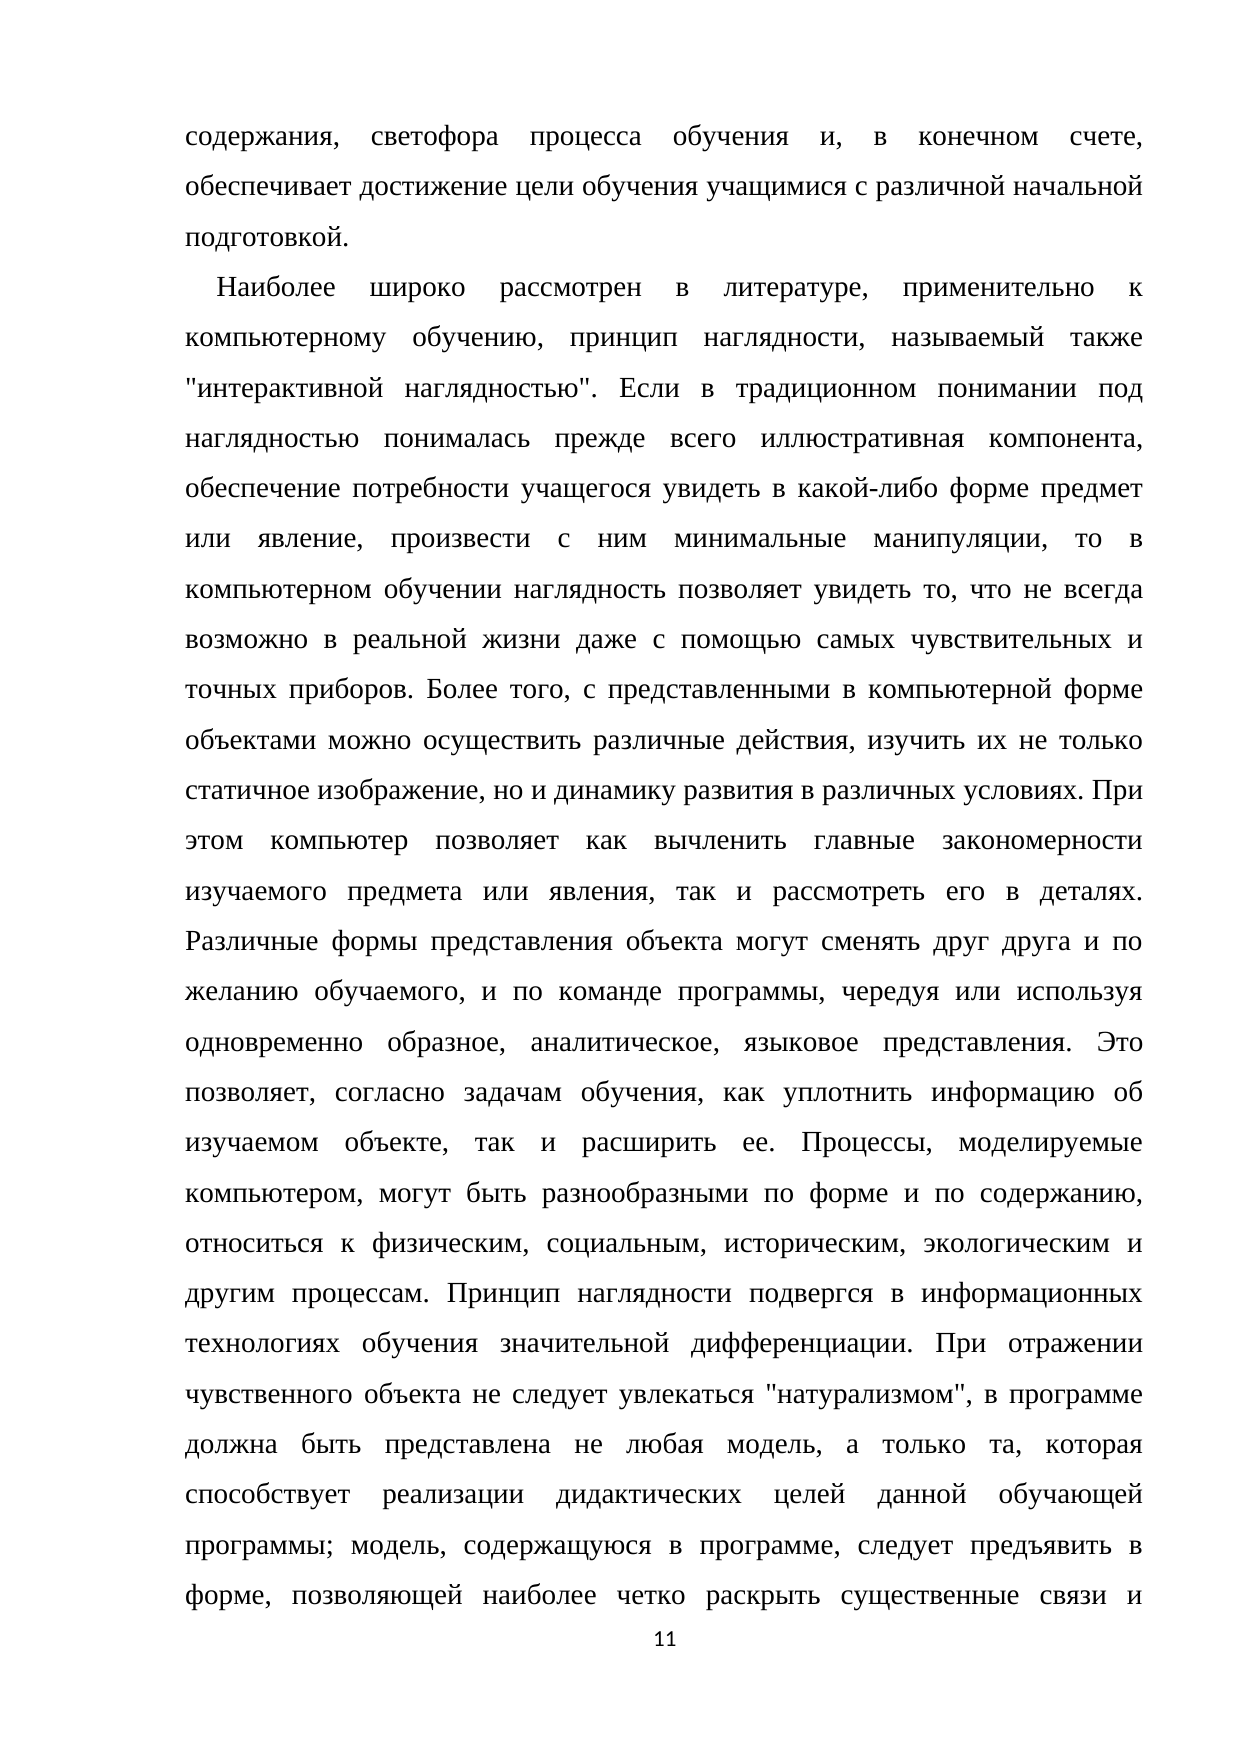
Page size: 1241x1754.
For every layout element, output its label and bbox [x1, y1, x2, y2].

text [185, 118, 1144, 252]
text [185, 269, 1144, 1611]
